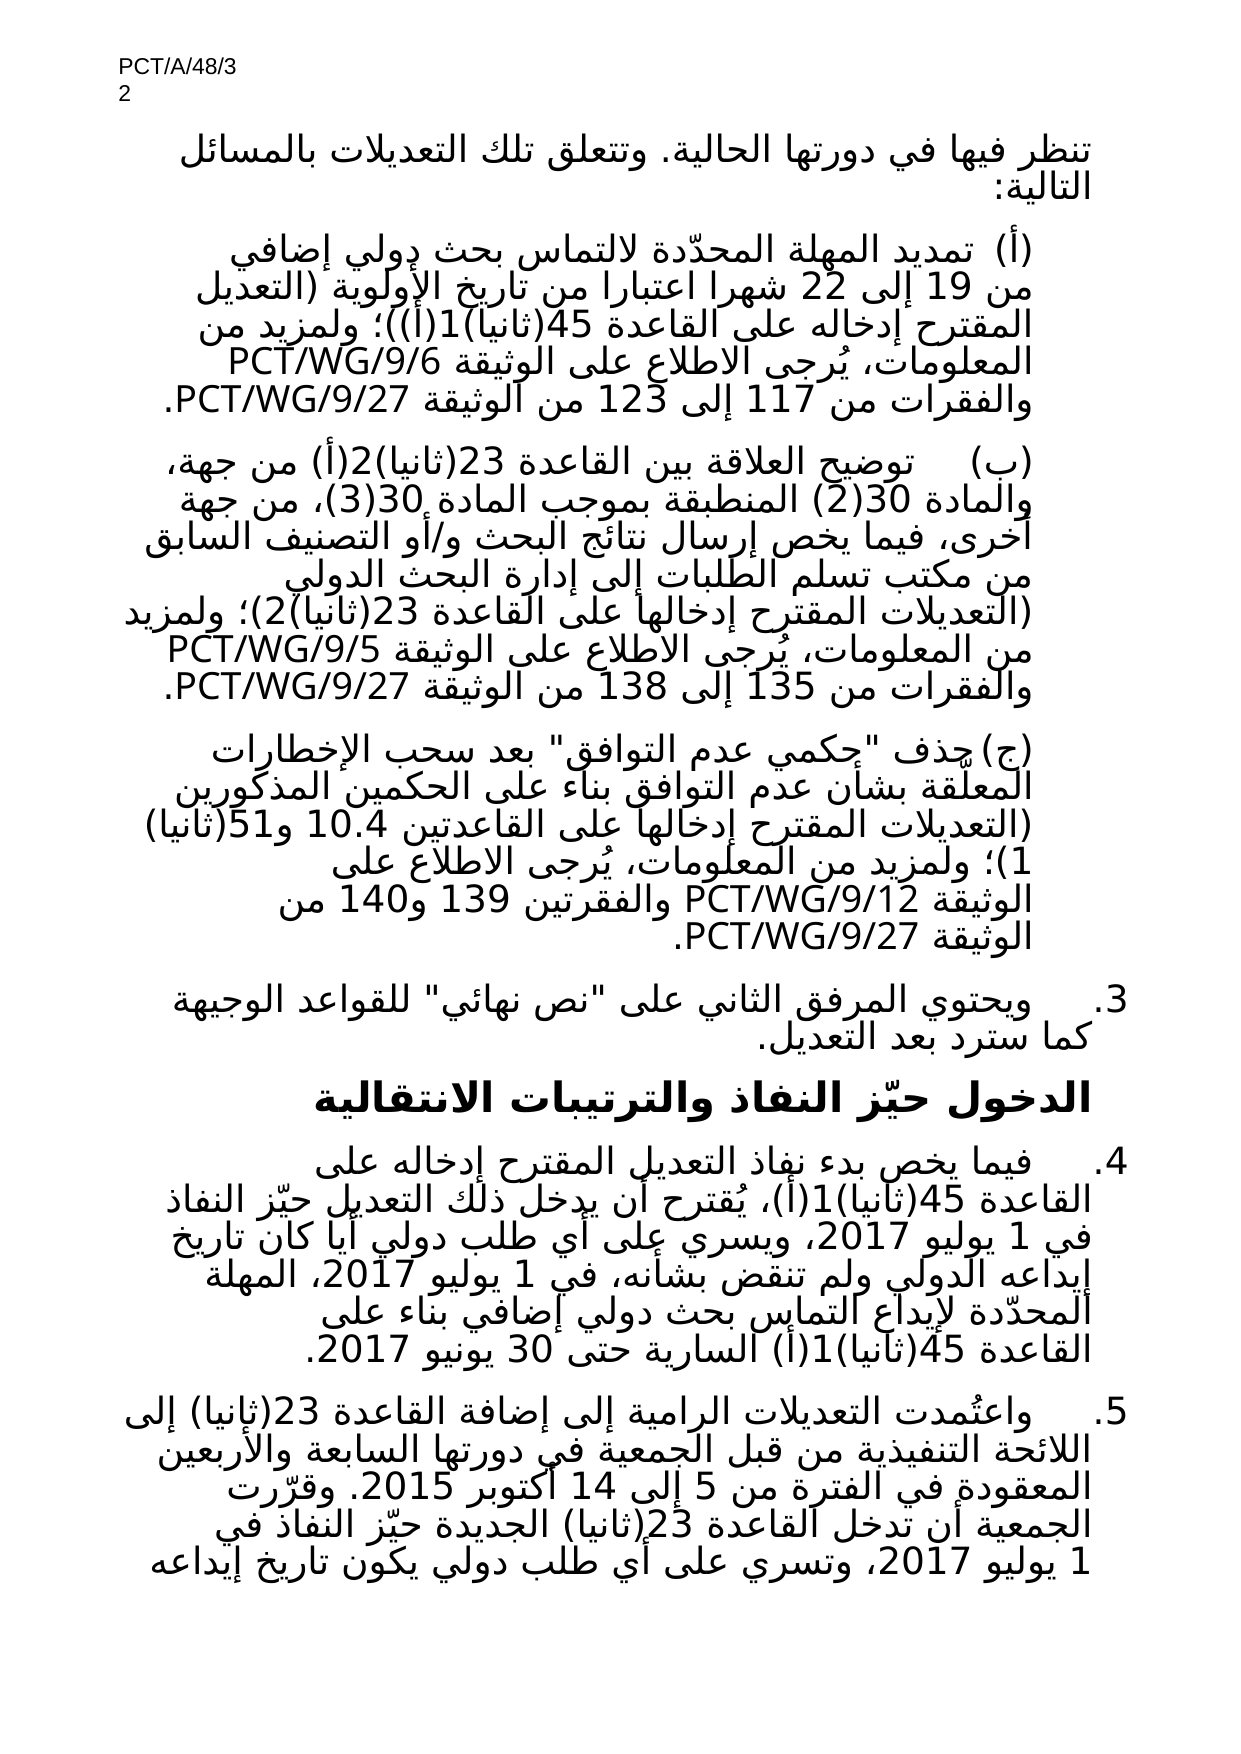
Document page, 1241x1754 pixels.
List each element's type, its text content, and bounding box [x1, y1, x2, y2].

text فيما يخص بدء نفاذ التعديل المقترح إدخاله على القاعدة 45(ثانيا)1(أ)، يُقترح أن يدخل ذلك التعديل حيّز النفاذ في 1 يوليو 2017، ويسري على أي طلب دولي أيا كان تاريخ إيداعه الدولي ولم تنقض بشأنه، في 1 يوليو 2017، المهلة المحدّدة لإيداع التماس بحث دولي إضافي بناء على القاعدة 45(ثانيا)1(أ) السارية حتى 30 يونيو 2017. [118, 1145, 1092, 1370]
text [118, 132, 1092, 207]
text (ب) توضيح العلاقة بين القاعدة 23(ثانيا)2(أ) من جهة، والمادة 30(2) المنطبقة بموجب المادة 30(3)، من جهة أخرى، فيما يخص إرسال نتائج البحث و/أو التصنيف السابق من مكتب تسلم الطلبات إلى إدارة البحث الدولي (التعديلات المقترح إدخالها على القاعدة 23(ثانيا)2)؛ ولمزيد من المعلومات، يُرجى الاطلاع على الوثيقة PCT/WG/9/5 والفقرات من 135 إلى 138 من الوثيقة PCT/WG/9/27. [118, 445, 1033, 707]
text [118, 1395, 1092, 1582]
text الدخول حيّز النفاذ والترتيبات الانتقالية [630, 1082, 1092, 1120]
text (ج) حذف "حكمي عدم التوافق" بعد سحب الإخطارات المعلّقة بشأن عدم التوافق بناء على الحكمين المذكورين (التعديلات المقترح إدخالها على القاعدتين 10.4 و51(ثانيا)1)؛ ولمزيد من المعلومات، يُرجى الاطلاع على الوثيقة PCT/WG/9/12 والفقرتين 139 و140 من الوثيقة PCT/WG/9/27. [118, 732, 1033, 957]
text الدخول حيّز النفاذ والترتيبات الانتقالية [118, 1082, 664, 1120]
text ويحتوي المرفق الثاني على "نص نهائي" للقواعد الوجيهة كما سترد بعد التعديل. [118, 982, 1092, 1057]
text (أ) تمديد المهلة المحدّدة لالتماس بحث دولي إضافي من 19 إلى 22 شهرا اعتبارا من تاريخ الأولوية (التعديل المقترح إدخاله على القاعدة 45(ثانيا)1(أ))؛ ولمزيد من المعلومات، يُرجى الاطلاع على الوثيقة PCT/WG/9/6 والفقرات من 117 إلى 123 من الوثيقة PCT/WG/9/27. [118, 232, 1033, 420]
